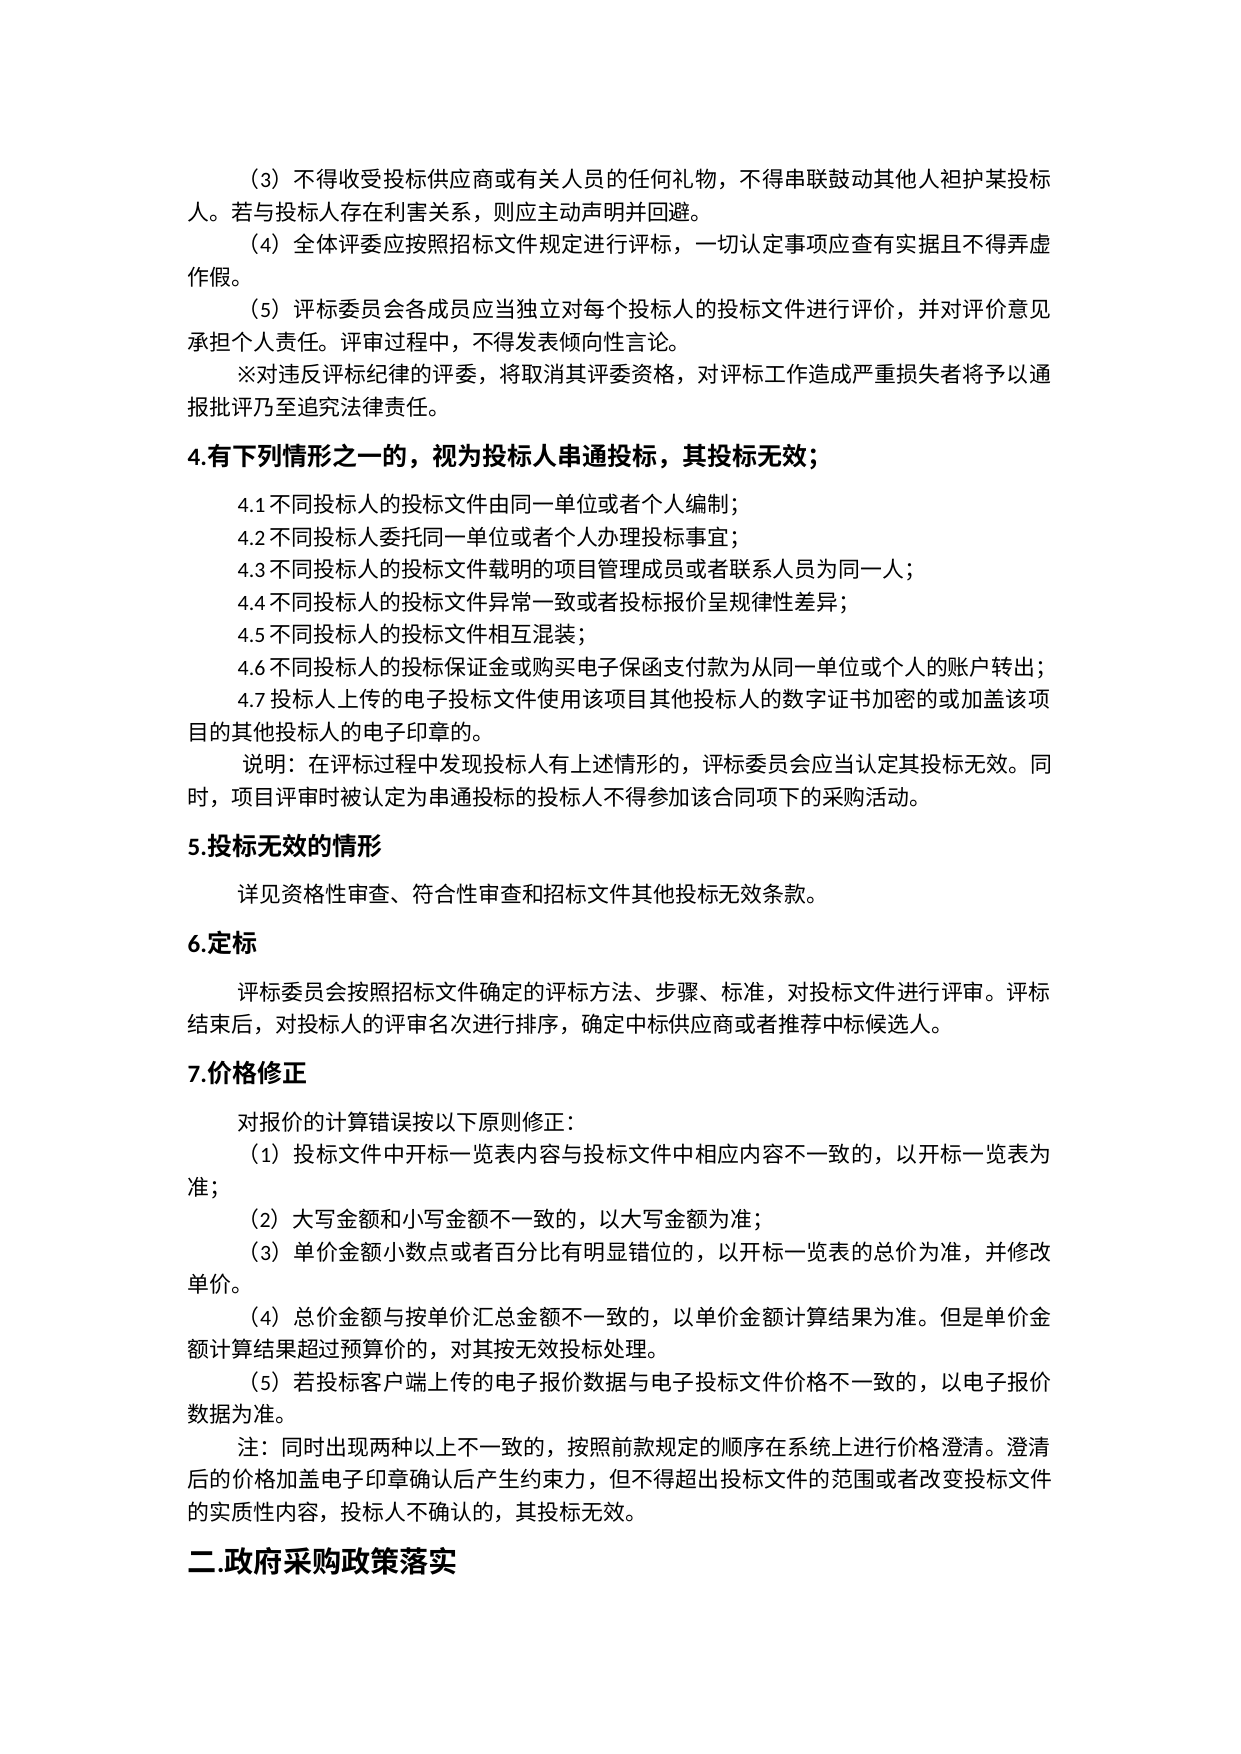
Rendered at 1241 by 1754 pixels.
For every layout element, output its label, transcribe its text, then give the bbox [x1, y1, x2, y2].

text 4.6不同投标人的投标保证金或购买电子保函支付款为从同一单位或个人的账户转出； [187, 649, 1053, 682]
text 注：同时出现两种以上不一致的，按照前款规定的顺序在系统上进行价格澄清。澄清后的价格加盖电子印章确认后产生约束力，但不得超出投标文件的范围或者改变投标文件的实质性内容，投标人不确认的，其投标无效。 [187, 1429, 1053, 1527]
text （3）单价金额小数点或者百分比有明显错位的，以开标一览表的总价为准，并修改单价。 [187, 1234, 1053, 1299]
text 4.2不同投标人委托同一单位或者个人办理投标事宜； [187, 519, 1053, 552]
text 5.投标无效的情形 [187, 812, 1053, 877]
text 二.政府采购政策落实 [187, 1527, 1053, 1592]
text 4.5不同投标人的投标文件相互混装； [187, 617, 1053, 649]
text 7.价格修正 [187, 1039, 1053, 1104]
text （5）评标委员会各成员应当独立对每个投标人的投标文件进行评价，并对评价意见承担个人责任。评审过程中，不得发表倾向性言论。 [187, 292, 1053, 357]
text （1）投标文件中开标一览表内容与投标文件中相应内容不一致的，以开标一览表为准； [187, 1137, 1053, 1202]
text 4.3不同投标人的投标文件载明的项目管理成员或者联系人员为同一人； [187, 552, 1053, 584]
text （2）大写金额和小写金额不一致的，以大写金额为准； [187, 1202, 1053, 1234]
text （3）不得收受投标供应商或有关人员的任何礼物，不得串联鼓动其他人袒护某投标人。若与投标人存在利害关系，则应主动声明并回避。 [187, 162, 1053, 227]
text 评标委员会按照招标文件确定的评标方法、步骤、标准，对投标文件进行评审。评标结束后，对投标人的评审名次进行排序，确定中标供应商或者推荐中标候选人。 [187, 974, 1053, 1039]
text （5）若投标客户端上传的电子报价数据与电子投标文件价格不一致的，以电子报价数据为准。 [187, 1364, 1053, 1429]
text 详见资格性审查、符合性审查和招标文件其他投标无效条款。 [187, 877, 1053, 909]
text ※对违反评标纪律的评委，将取消其评委资格，对评标工作造成严重损失者将予以通报批评乃至追究法律责任。 [187, 357, 1053, 422]
text 4.有下列情形之一的，视为投标人串通投标，其投标无效； [187, 422, 1053, 487]
text 对报价的计算错误按以下原则修正： [187, 1104, 1053, 1137]
text 6.定标 [187, 909, 1053, 974]
text 4.1不同投标人的投标文件由同一单位或者个人编制； [187, 487, 1053, 519]
text 4.4不同投标人的投标文件异常一致或者投标报价呈规律性差异； [187, 584, 1053, 617]
text 说明：在评标过程中发现投标人有上述情形的，评标委员会应当认定其投标无效。同时，项目评审时被认定为串通投标的投标人不得参加该合同项下的采购活动。 [187, 747, 1053, 812]
text （4）总价金额与按单价汇总金额不一致的，以单价金额计算结果为准。但是单价金额计算结果超过预算价的，对其按无效投标处理。 [187, 1299, 1053, 1364]
text （4）全体评委应按照招标文件规定进行评标，一切认定事项应查有实据且不得弄虚作假。 [187, 227, 1053, 292]
text 4.7投标人上传的电子投标文件使用该项目其他投标人的数字证书加密的或加盖该项目的其他投标人的电子印章的。 [187, 682, 1053, 747]
